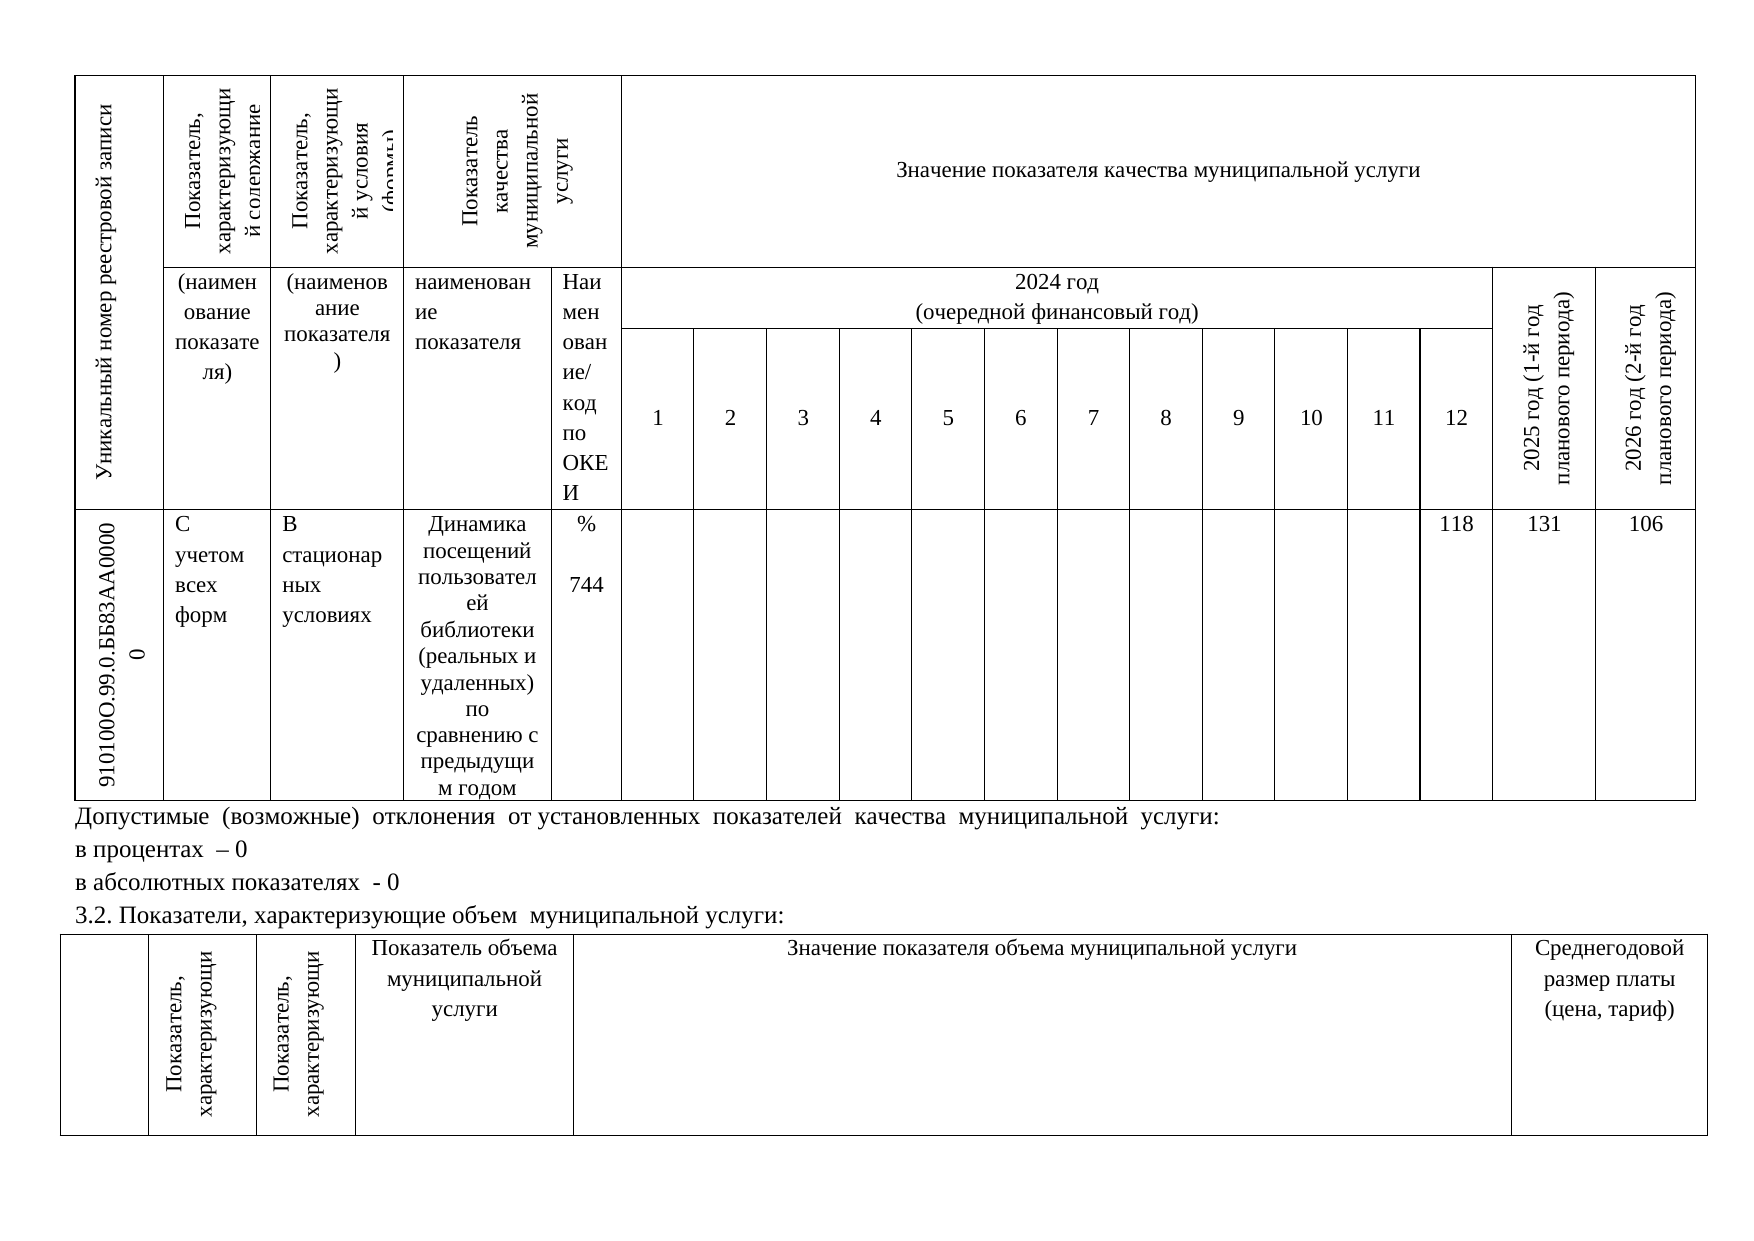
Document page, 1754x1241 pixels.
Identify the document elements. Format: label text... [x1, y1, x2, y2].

table_cell 2 [694, 329, 766, 509]
table_cell 10 [1275, 329, 1347, 509]
table_cell 2024 год (очередной финансовый год) [622, 268, 1492, 328]
table_cell [912, 510, 984, 800]
table_header Показатель объема муниципальной услуги [356, 935, 573, 1134]
table_header Показатель, характеризующий условия (формы) оказания государственной услуги [271, 76, 403, 267]
table_cell 118 [1421, 510, 1492, 800]
table_cell % 744 [552, 510, 621, 800]
table_header Значение показателя качества муниципальной услуги [622, 76, 1695, 267]
table_header Уникальный номер реестровой записи [76, 76, 163, 509]
table_cell 106 [1596, 510, 1695, 800]
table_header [257, 935, 355, 1134]
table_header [149, 935, 256, 1134]
table_cell 2025 год (1-й год планового периода) [1493, 268, 1595, 509]
table_cell [1058, 510, 1129, 800]
table_header Показатель качества муниципальной услуги [404, 76, 621, 267]
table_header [61, 935, 148, 1134]
table_cell С учетом всех форм [164, 510, 270, 800]
table_header Среднегодовой размер платы (цена, тариф) [1512, 935, 1707, 1134]
text в абсолютных показателях - 0 [75, 867, 1679, 896]
table_cell [1130, 510, 1202, 800]
table_cell [1348, 510, 1419, 800]
table_cell 131 [1493, 510, 1595, 800]
table_cell (наименование показателя) [164, 268, 270, 509]
table_cell [840, 510, 911, 800]
table_cell 9 [1203, 329, 1274, 509]
text 3.2. Показатели, характеризующие объем муниципальной услуги: [75, 900, 1679, 929]
table_header Показатель, характеризующий содержание муниципальной услуги [164, 76, 270, 267]
table_cell 910100О.99.0.ББ83АА00000 [76, 510, 163, 800]
table_cell 6 [985, 329, 1057, 509]
text в процентах – 0 [75, 834, 1679, 863]
table_cell 3 [767, 329, 839, 509]
table_cell 4 [840, 329, 911, 509]
table_cell 7 [1058, 329, 1129, 509]
table_cell Динамика посещений пользователей библиотеки (реальных и удаленных) по сравнению с предыдущим годом [404, 510, 551, 800]
table_cell 12 [1421, 329, 1492, 509]
table_cell 8 [1130, 329, 1202, 509]
table_cell Наименование/ код по ОКЕИ [552, 268, 621, 509]
text Допустимые (возможные) отклонения от установленных показателей качества муниципальной услуги: [75, 801, 1679, 830]
table_cell 5 [912, 329, 984, 509]
table_cell [1275, 510, 1347, 800]
table_cell (наименование показателя) [271, 268, 403, 509]
table_cell В стационарных условиях [271, 510, 403, 800]
table_cell наименование показателя [404, 268, 551, 509]
table_cell [694, 510, 766, 800]
table_header Значение показателя объема муниципальной услуги [574, 935, 1511, 1134]
table_cell 1 [622, 329, 693, 509]
table_cell [767, 510, 839, 800]
table_cell 11 [1348, 329, 1419, 509]
table_cell [1203, 510, 1274, 800]
table_cell [985, 510, 1057, 800]
table_cell 2026 год (2-й год планового периода) [1596, 268, 1695, 509]
table_cell [622, 510, 693, 800]
